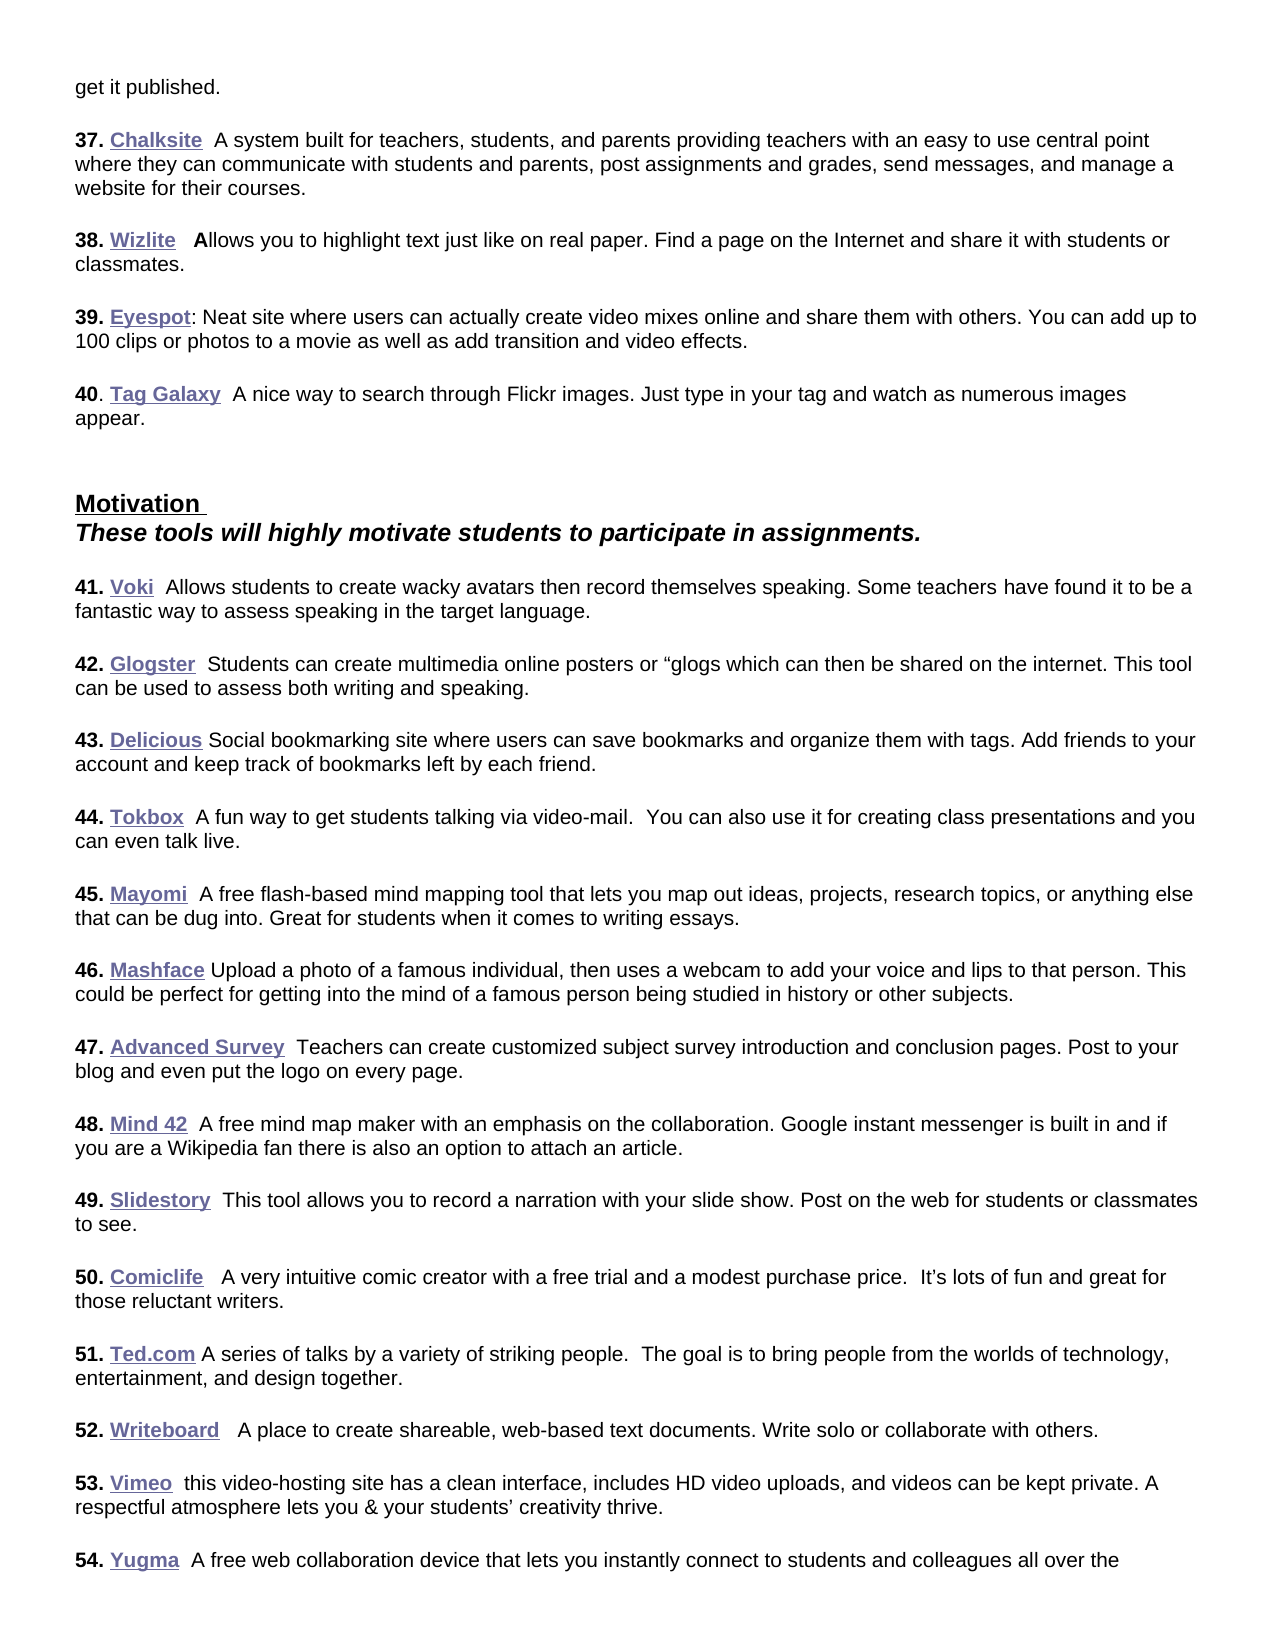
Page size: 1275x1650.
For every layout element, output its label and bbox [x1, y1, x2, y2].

text [75, 75, 1200, 429]
text [75, 489, 1200, 1572]
